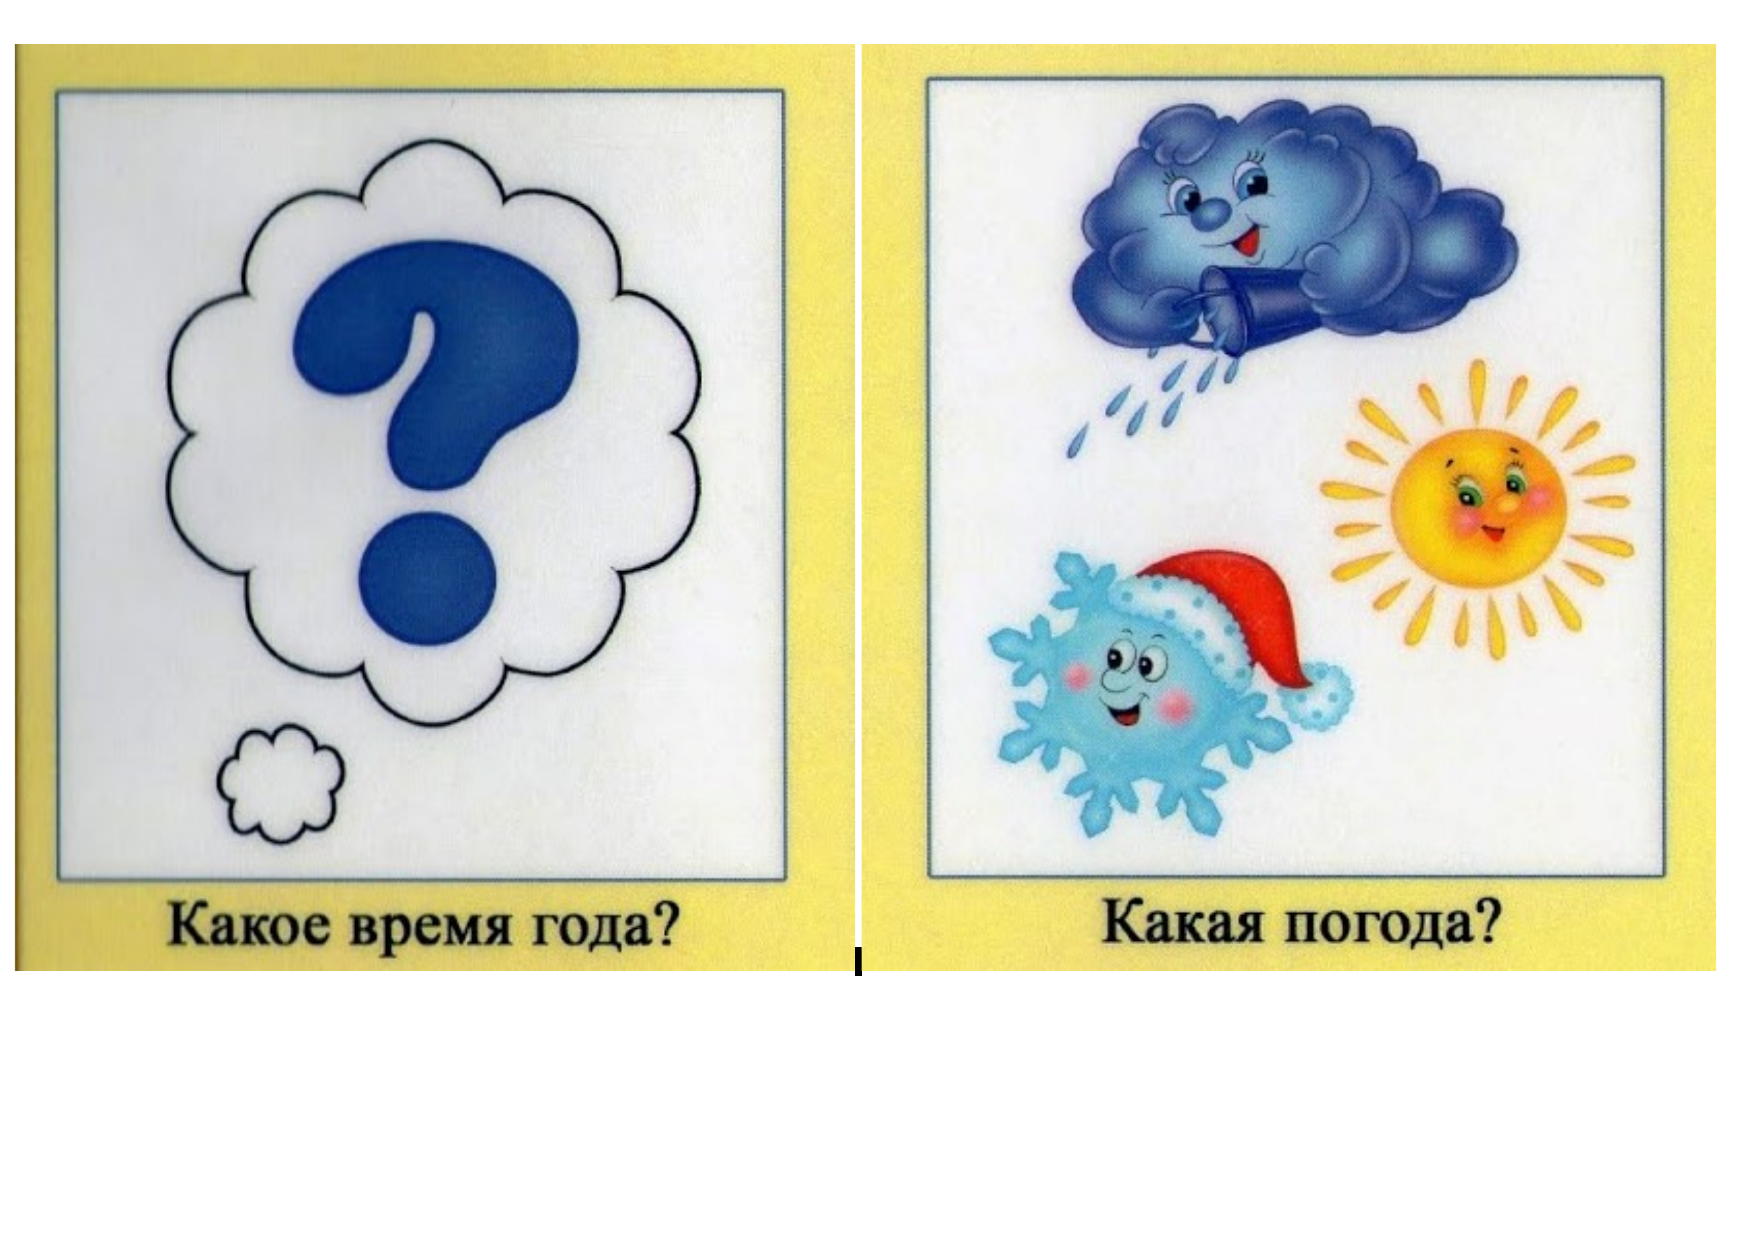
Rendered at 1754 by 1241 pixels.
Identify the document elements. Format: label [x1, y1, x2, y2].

picture [861, 44, 1717, 971]
picture [14, 44, 856, 971]
